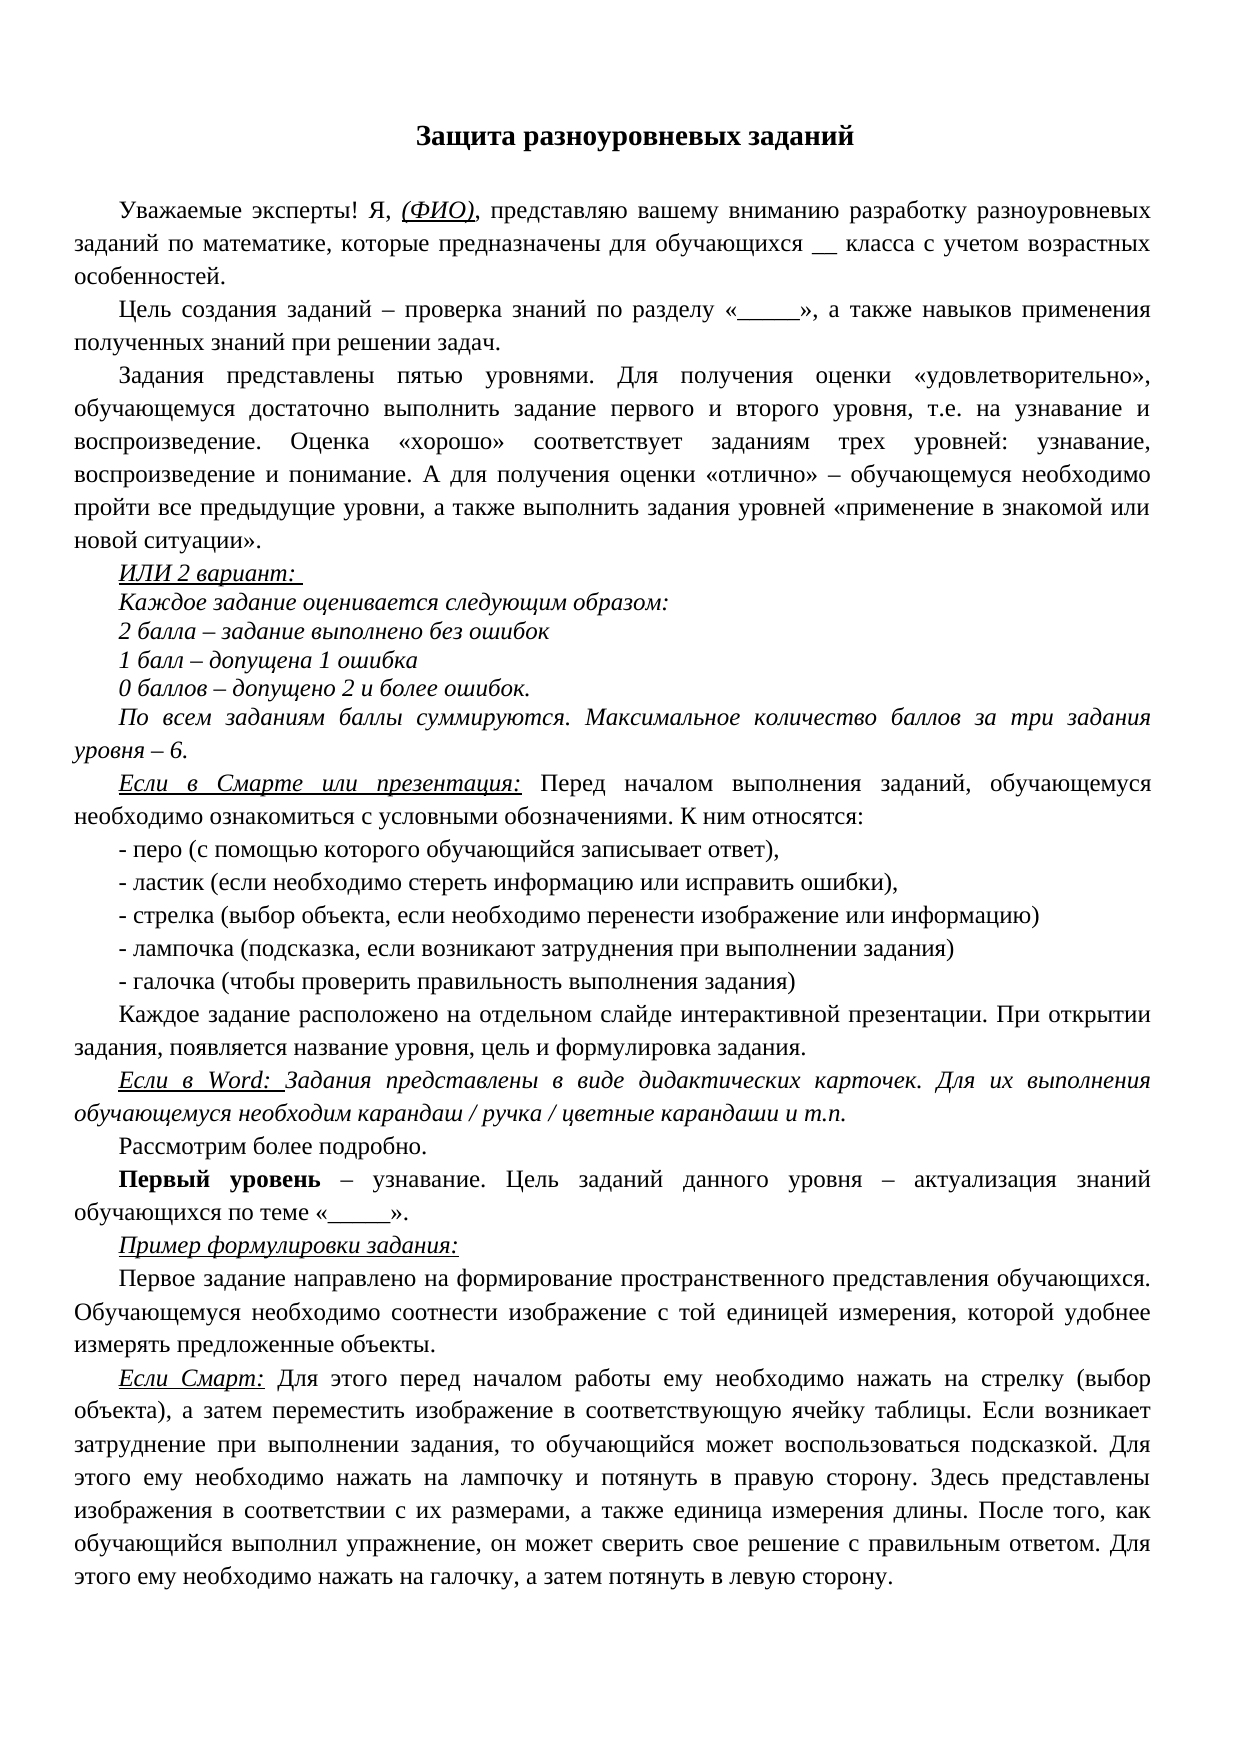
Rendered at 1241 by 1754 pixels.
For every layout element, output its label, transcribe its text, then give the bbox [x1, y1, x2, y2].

text Первое задание направлено на формирование пространственного представления обучающихся. Обучающемуся необходимо соотнести изображение с той единицей измерения, которой удобнее измерять предложенные объекты. [74, 1263, 1152, 1358]
text Если Смарт: Для этого перед началом работы ему необходимо нажать на стрелку (выбор объекта), а затем переместить изображение в соответствующую ячейку таблицы. Если возникает затруднение при выполнении задания, то обучающийся может воспользоваться подсказкой. Для этого ему необходимо нажать на лампочку и потянуть в правую сторону. Здесь представлены изображения в соответствии с их размерами, а также единица измерения длины. После того, как обучающийся выполнил упражнение, он может сверить свое решение с правильным ответом. Для этого ему необходимо нажать на галочку, а затем потянуть в левую сторону. [74, 1363, 1152, 1589]
text Защита разноуровневых заданий [74, 118, 1152, 152]
text Первый уровень – узнавание. Цель заданий данного уровня – актуализация знаний обучающихся по теме «_____». [74, 1164, 1152, 1226]
text Пример формулировки задания: [74, 1231, 1152, 1259]
text Если в Смарте или презентация: Перед началом выполнения заданий, обучающемуся необходимо ознакомиться с условными обозначениями. К ним относятся: [74, 768, 1152, 830]
text 0 баллов – допущено 2 и более ошибок. [74, 673, 1152, 702]
text - ластик (если необходимо стереть информацию или исправить ошибки), [74, 867, 1152, 896]
text По всем заданиям баллы суммируются. Максимальное количество баллов за три задания уровня – 6. [74, 702, 1152, 764]
text - галочка (чтобы проверить правильность выполнения задания) [74, 966, 1152, 995]
text - лампочка (подсказка, если возникают затруднения при выполнении задания) [74, 933, 1152, 962]
text Каждое задание расположено на отдельном слайде интерактивной презентации. При открытии задания, появляется название уровня, цель и формулировка задания. [74, 999, 1152, 1061]
text Рассмотрим более подробно. [74, 1131, 1152, 1160]
text Каждое задание оценивается следующим образом: [74, 587, 1152, 616]
text - перо (с помощью которого обучающийся записывает ответ), [74, 834, 1152, 863]
text Цель создания заданий – проверка знаний по разделу «_____», а также навыков применения полученных знаний при решении задач. [74, 294, 1152, 356]
text 1 балл – допущена 1 ошибка [74, 645, 1152, 673]
text 2 балла – задание выполнено без ошибок [74, 616, 1152, 645]
text Задания представлены пятью уровнями. Для получения оценки «удовлетворительно», обучающемуся достаточно выполнить задание первого и второго уровня, т.е. на узнавание и воспроизведение. Оценка «хорошо» соответствует заданиям трех уровней: узнавание, воспроизведение и понимание. А для получения оценки «отлично» – обучающемуся необходимо пройти все предыдущие уровни, а также выполнить задания уровней «применение в знакомой или новой ситуации». [74, 360, 1152, 554]
text Если в Word: Задания представлены в виде дидактических карточек. Для их выполнения обучающемуся необходим карандаш / ручка / цветные карандаши и т.п. [74, 1065, 1152, 1127]
text - стрелка (выбор объекта, если необходимо перенести изображение или информацию) [74, 900, 1152, 929]
text Уважаемые эксперты! Я, (ФИО), представляю вашему вниманию разработку разноуровневых заданий по математике, которые предназначены для обучающихся __ класса с учетом возрастных особенностей. [74, 195, 1152, 290]
text ИЛИ 2 вариант: [74, 558, 1152, 587]
